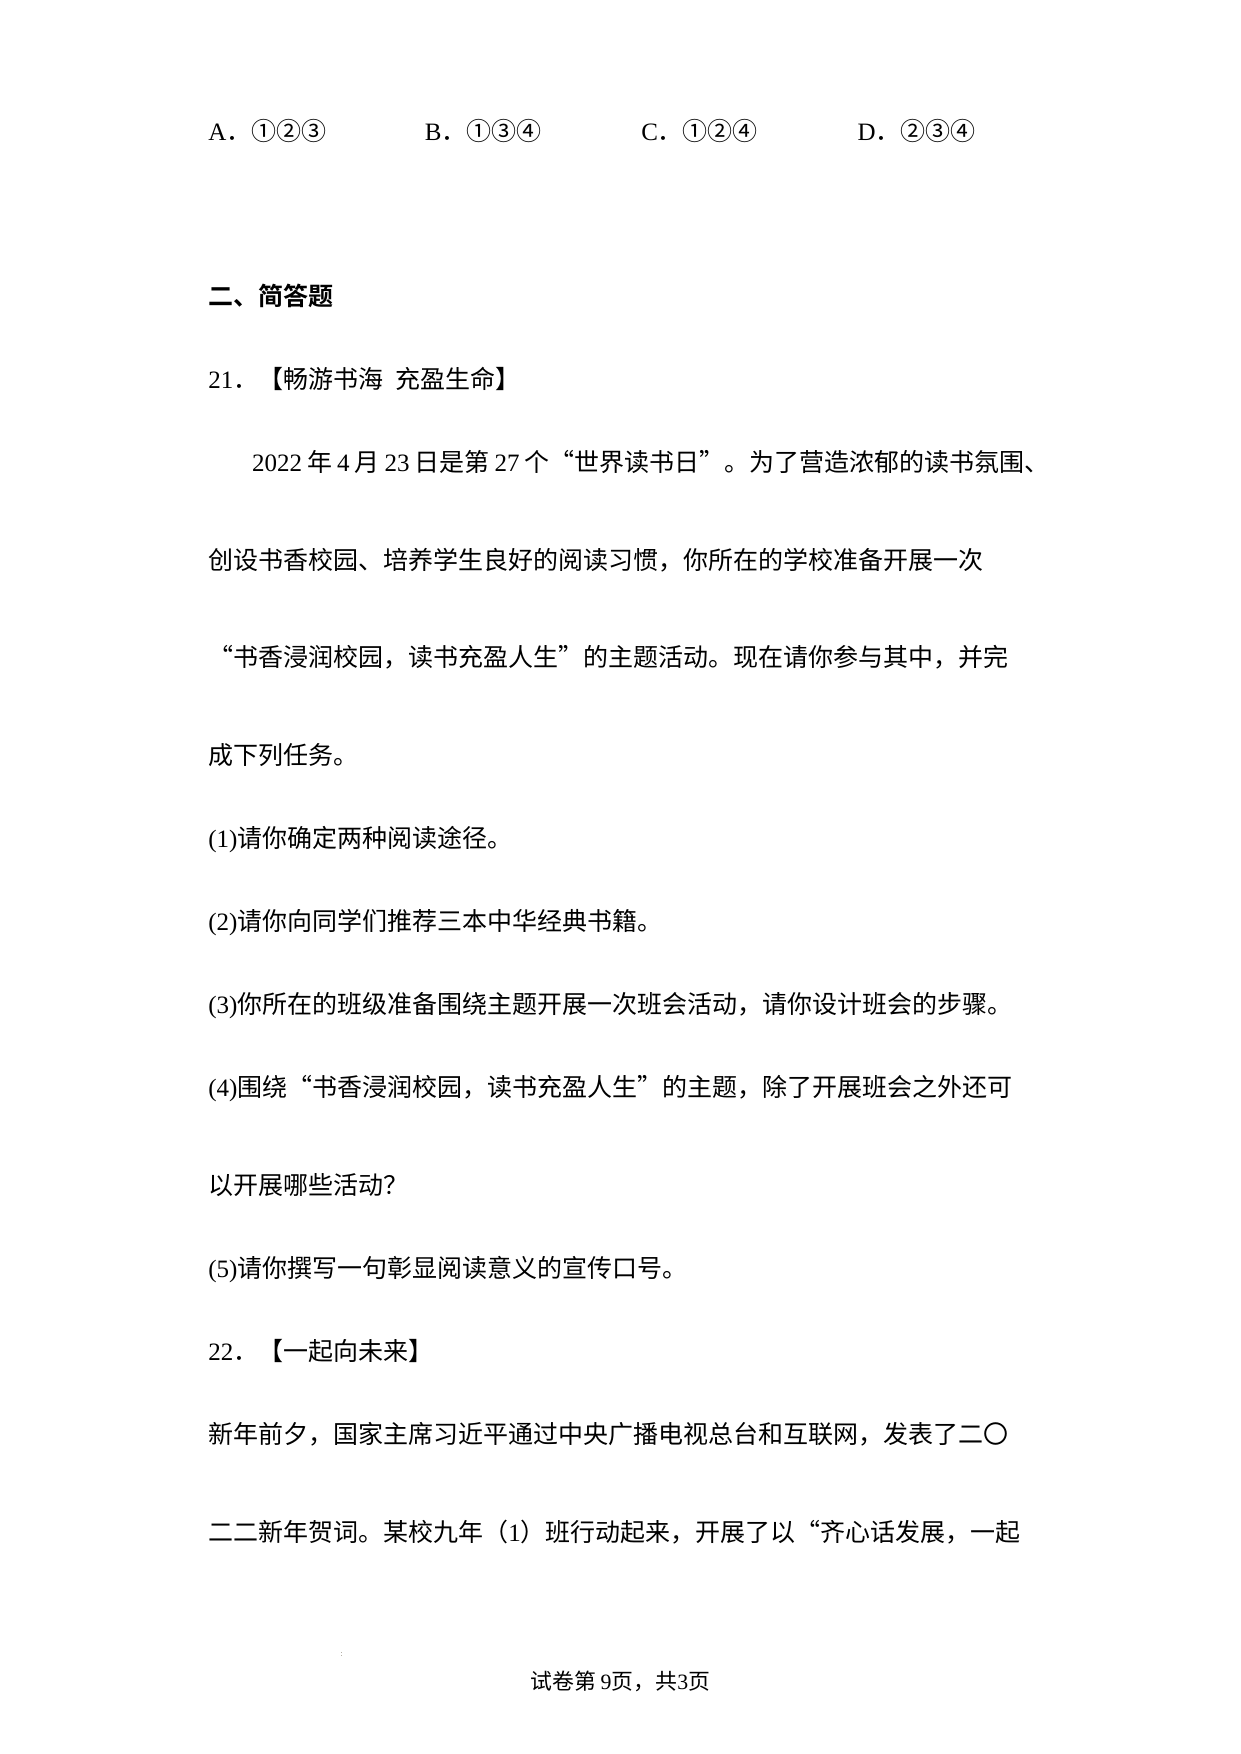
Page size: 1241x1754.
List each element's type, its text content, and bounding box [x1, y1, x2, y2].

text (2)请你向同学们推荐三本中华经典书籍。 [208, 887, 1032, 952]
text 21．【畅游书海 充盈生命】 [208, 345, 1032, 410]
text 二、简答题 [208, 262, 1032, 327]
text (3)你所在的班级准备围绕主题开展一次班会活动，请你设计班会的步骤。 [208, 970, 1032, 1035]
text (1)请你确定两种阅读途径。 [208, 804, 1032, 869]
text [208, 1400, 1032, 1563]
text 22．【一起向未来】 [208, 1317, 1032, 1382]
text (4)围绕“书香浸润校园，读书充盈人生”的主题，除了开展班会之外还可以开展哪些活动？ [208, 1053, 1032, 1216]
text 2022年4月23日是第27个“世界读书日”。为了营造浓郁的读书氛围、创设书香校园、培养学生良好的阅读习惯，你所在的学校准备开展一次“书香浸润校园，读书充盈人生”的主题活动。现在请你参与其中，并完成下列任务。 [208, 428, 1032, 786]
text (5)请你撰写一句彰显阅读意义的宣传口号。 [208, 1234, 1032, 1299]
text A．①②③ B．①③④ C．①②④ D．②③④ [208, 97, 1032, 162]
